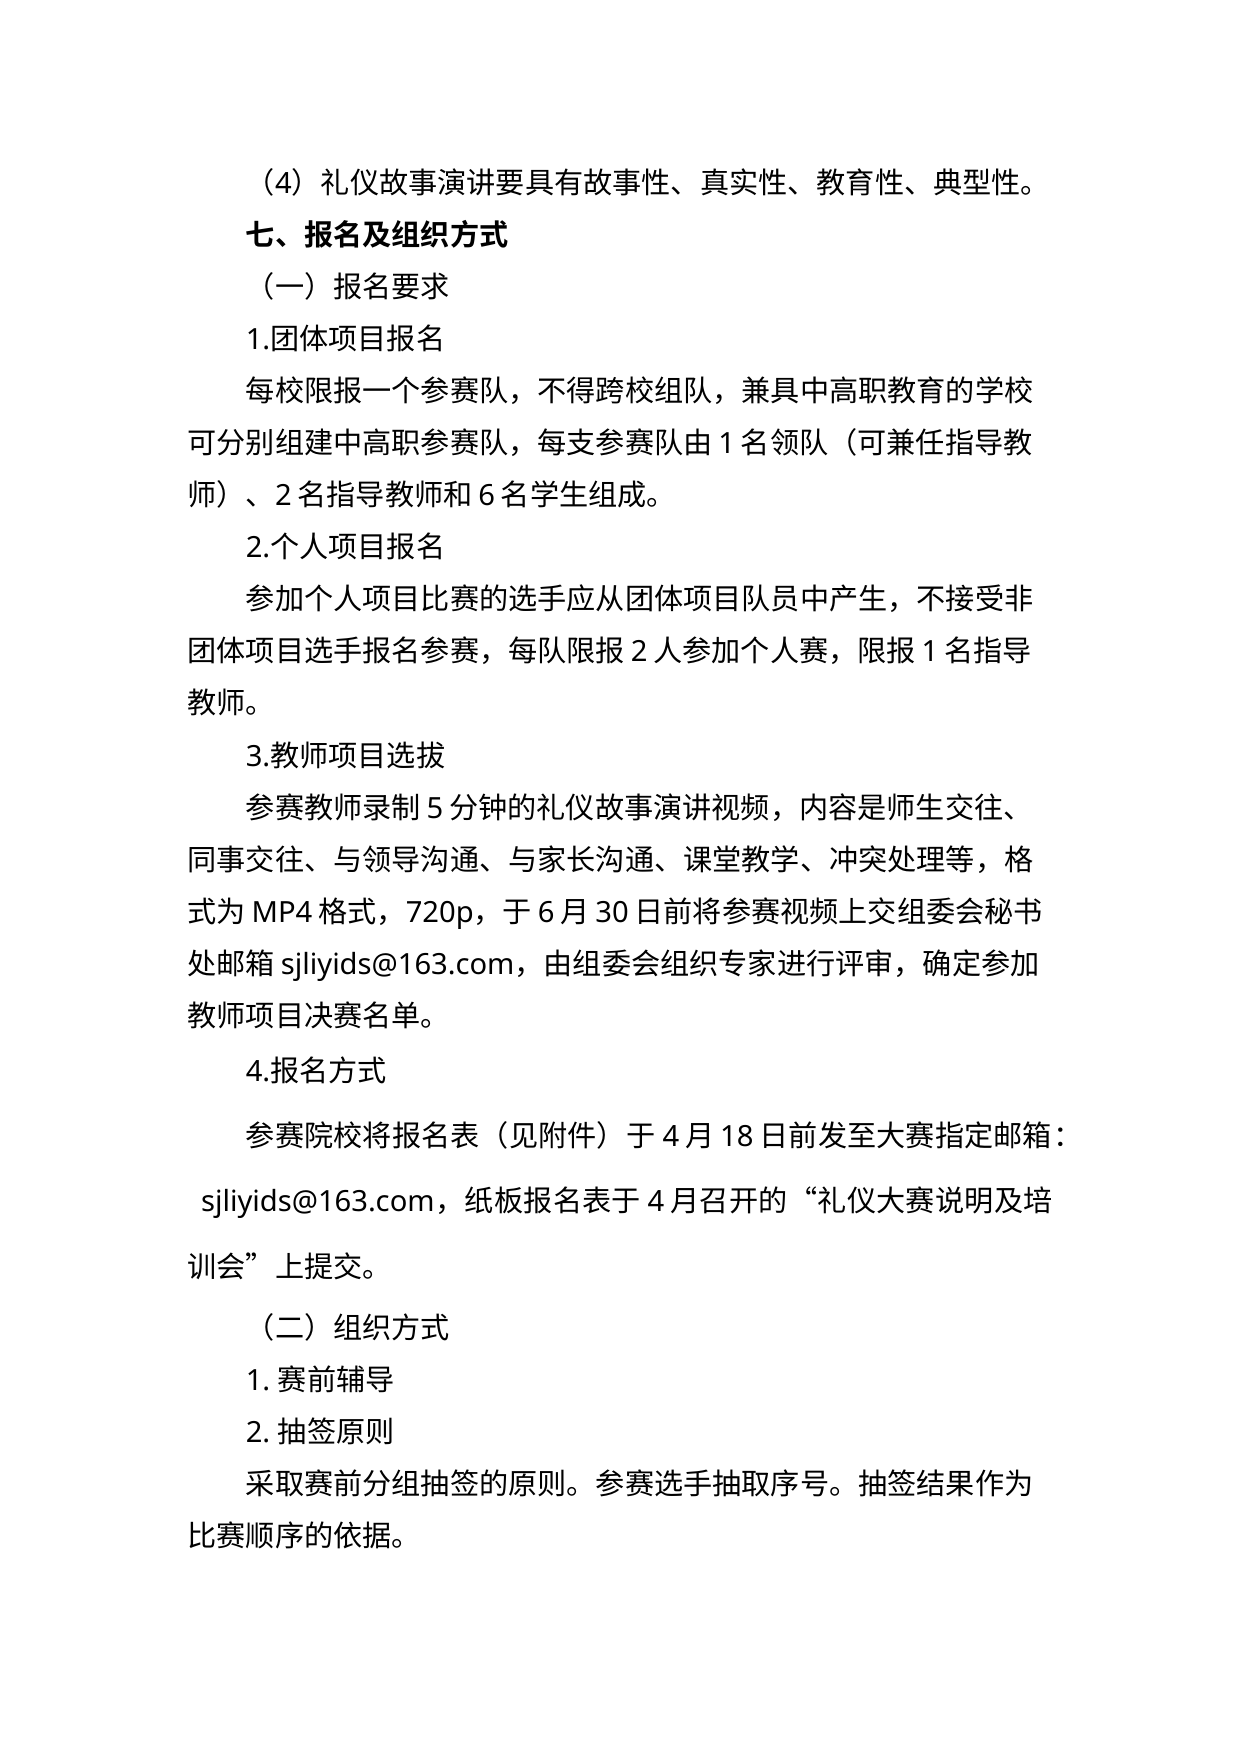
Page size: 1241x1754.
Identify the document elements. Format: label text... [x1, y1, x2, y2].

text 3.教师项目选拔 [187, 724, 1053, 776]
text 七、报名及组织方式 [246, 203, 1053, 256]
text （4）礼仪故事演讲要具有故事性、真实性、教育性、典型性。 [187, 151, 1053, 203]
text 每校限报一个参赛队，不得跨校组队，兼具中高职教育的学校可分别组建中高职参赛队，每支参赛队由1名领队（可兼任指导教师）、2名指导教师和6名学生组成。 [187, 360, 1053, 516]
text 2. 抽签原则 [187, 1401, 1053, 1453]
text 1. 赛前辅导 [187, 1349, 1053, 1401]
text 4.报名方式 [187, 1037, 1053, 1102]
text 采取赛前分组抽签的原则。参赛选手抽取序号。抽签结果作为比赛顺序的依据。 [187, 1453, 1053, 1557]
text （二）组织方式 [187, 1297, 1053, 1349]
text 2.个人项目报名 [187, 516, 1053, 568]
text 1.团体项目报名 [187, 308, 1053, 360]
text 参赛教师录制5分钟的礼仪故事演讲视频，内容是师生交往、同事交往、与领导沟通、与家长沟通、课堂教学、冲突处理等，格式为MP4格式，720p，于6月30日前将参赛视频上交组委会秘书处邮箱sjliyids@163.com，由组委会组织专家进行评审，确定参加教师项目决赛名单。 [187, 776, 1053, 1037]
text （一）报名要求 [187, 256, 1053, 308]
text 参加个人项目比赛的选手应从团体项目队员中产生，不接受非团体项目选手报名参赛，每队限报2人参加个人赛，限报1名指导教师。 [187, 568, 1053, 724]
text 参赛院校将报名表（见附件）于4月18日前发至大赛指定邮箱： sjliyids@163.com，纸板报名表于4月召开的“礼仪大赛说明及培训会”上提交。 [187, 1102, 1053, 1297]
